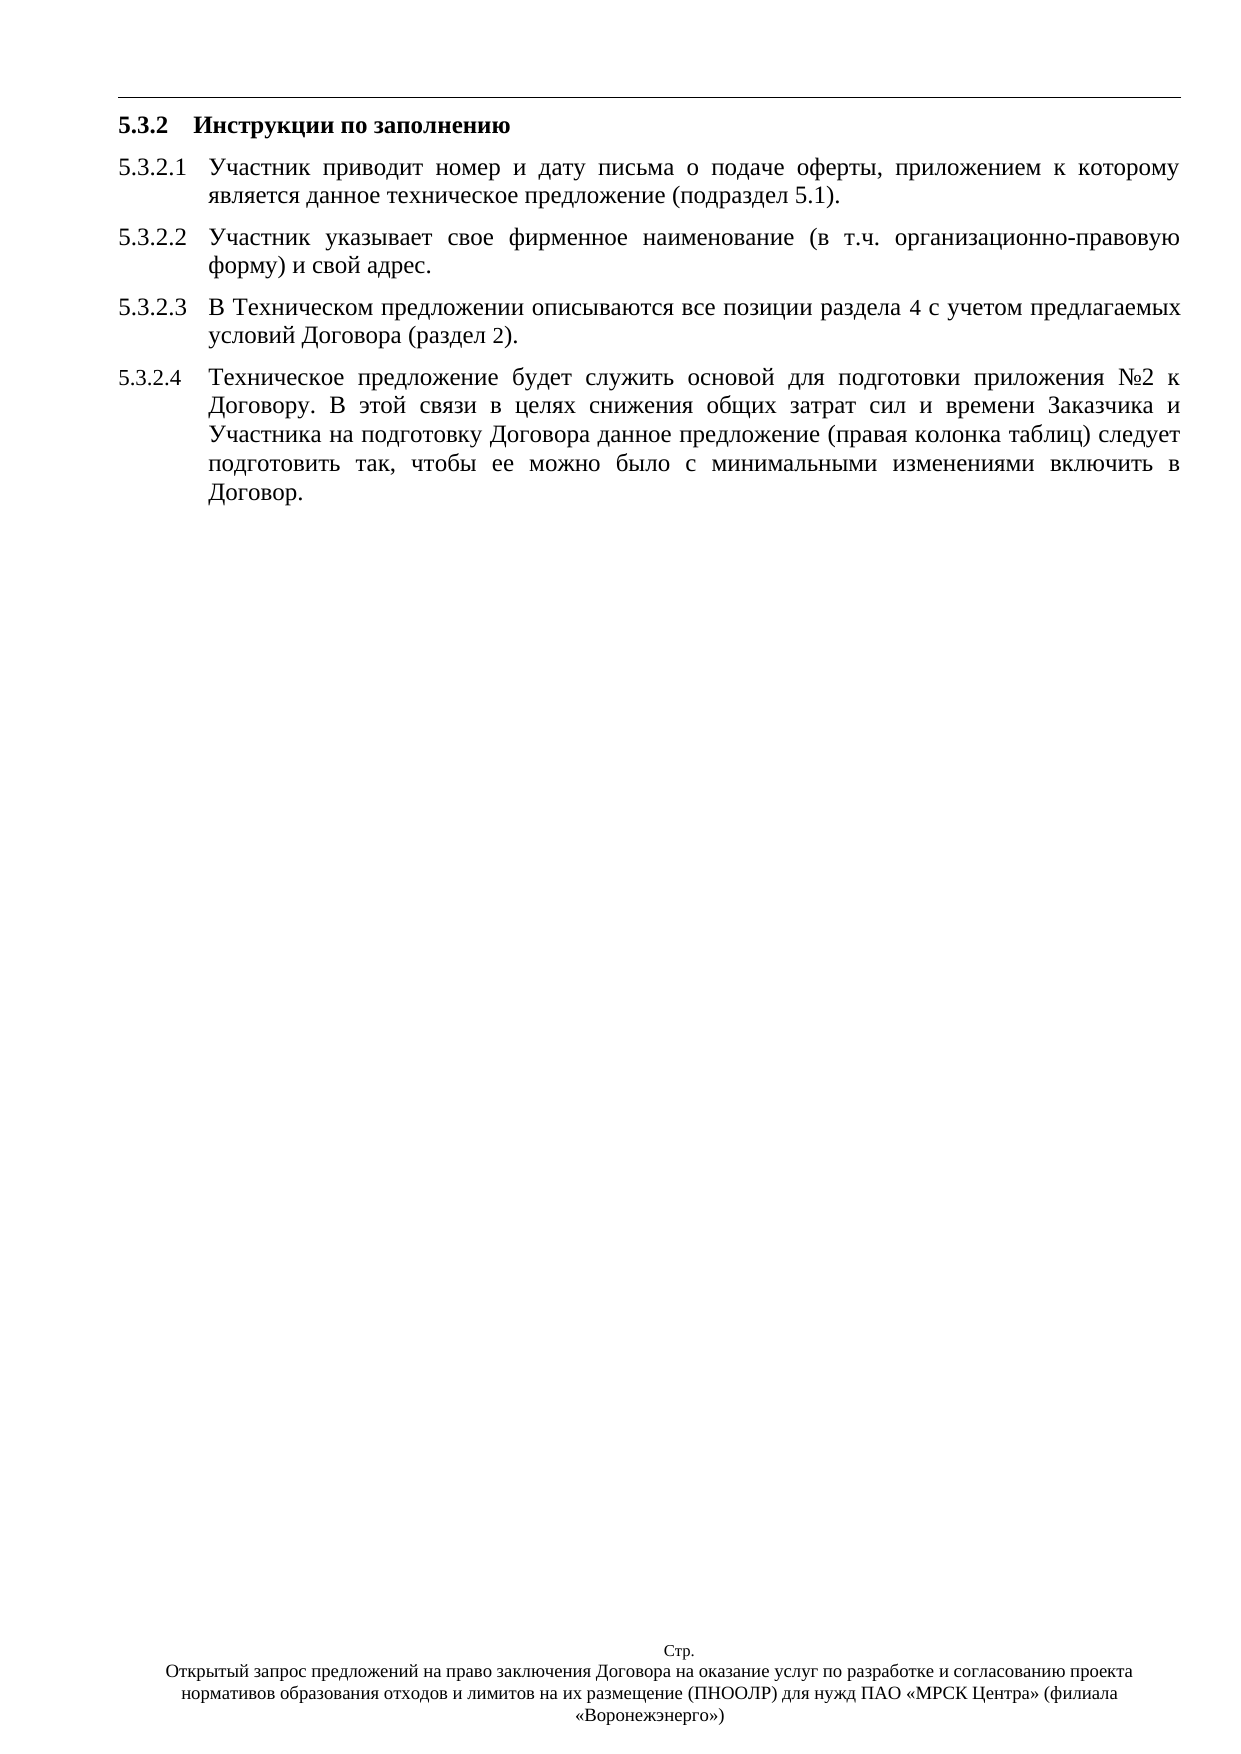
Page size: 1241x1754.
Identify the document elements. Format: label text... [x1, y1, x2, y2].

list В Техническом предложении описываются все позиции раздела 4 с учетом предлагаемых условий Договора (раздел 2). [118, 292, 1181, 349]
subtitle Инструкции по заполнению [118, 111, 1181, 139]
list Техническое предложение будет служить основой для подготовки приложения №2 к Договору. В этой связи в целях снижения общих затрат сил и времени Заказчика и Участника на подготовку Договора данное предложение (правая колонка таблиц) следует подготовить так, чтобы ее можно было с минимальными изменениями включить в Договор. [118, 362, 1181, 506]
list Участник указывает свое фирменное наименование (в т.ч. организационно-правовую форму) и свой адрес. [118, 222, 1181, 279]
list Участник приводит номер и дату письма о подаче оферты, приложением к которому является данное техническое предложение (подраздел 5.1). [118, 152, 1181, 209]
